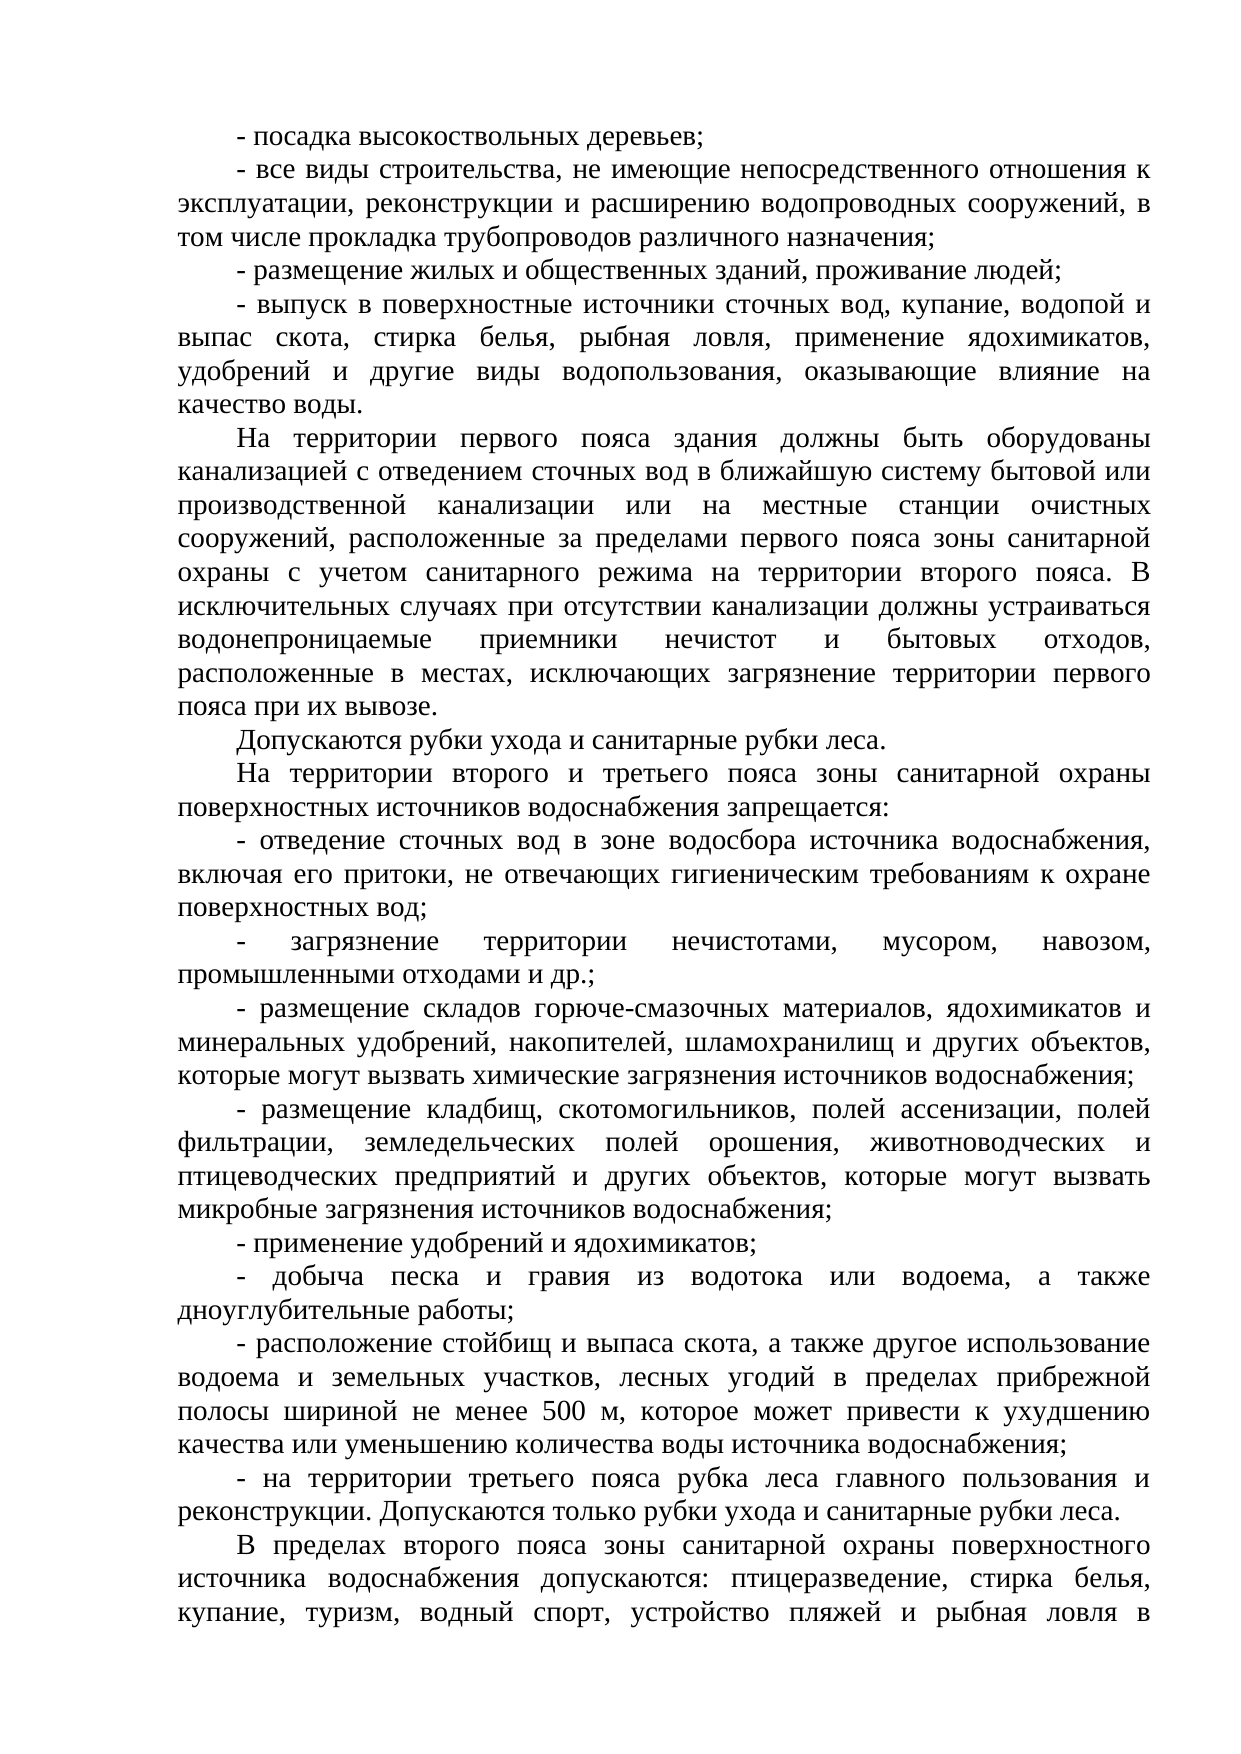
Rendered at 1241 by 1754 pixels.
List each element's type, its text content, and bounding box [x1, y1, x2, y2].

text - размещение кладбищ, скотомогильников, полей ассенизации, полей фильтрации, земледельческих полей орошения, животноводческих и птицеводческих предприятий и других объектов, которые могут вызвать микробные загрязнения источников водоснабжения; [177, 1091, 1152, 1225]
text - расположение стойбищ и выпаса скота, а также другое использование водоема и земельных участков, лесных угодий в пределах прибрежной полосы шириной не менее , которое может привести к ухудшению качества или уменьшению количества воды источника водоснабжения; [177, 1326, 1152, 1460]
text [177, 1527, 1152, 1627]
text - размещение жилых и общественных зданий, проживание людей; [177, 252, 1152, 286]
text - применение удобрений и ядохимикатов; [177, 1225, 1152, 1258]
text - отведение сточных вод в зоне водосбора источника водоснабжения, включая его притоки, не отвечающих гигиеническим требованиям к охране поверхностных вод; [177, 822, 1152, 923]
text - выпуск в поверхностные источники сточных вод, купание, водопой и выпас скота, стирка белья, рыбная ловля, применение ядохимикатов, удобрений и другие виды водопользования, оказывающие влияние на качество воды. [177, 286, 1152, 420]
text - посадка высокоствольных деревьев; [177, 118, 1152, 152]
text - на территории третьего пояса рубка леса главного пользования и реконструкции. Допускаются только рубки ухода и санитарные рубки леса. [177, 1460, 1152, 1527]
text - загрязнение территории нечистотами, мусором, навозом, промышленными отходами и др.; [177, 923, 1152, 990]
text - добыча песка и гравия из водотока или водоема, а также дноуглубительные работы; [177, 1258, 1152, 1326]
text Допускаются рубки ухода и санитарные рубки леса. [177, 722, 1152, 755]
text - размещение складов горюче-смазочных материалов, ядохимикатов и минеральных удобрений, накопителей, шламохранилищ и других объектов, которые могут вызвать химические загрязнения источников водоснабжения; [177, 990, 1152, 1091]
text На территории второго и третьего пояса зоны санитарной охраны поверхностных источников водоснабжения запрещается: [177, 755, 1152, 822]
text На территории первого пояса здания должны быть оборудованы канализацией с отведением сточных вод в ближайшую систему бытовой или производственной канализации или на местные станции очистных сооружений, расположенные за пределами первого пояса зоны санитарной охраны с учетом санитарного режима на территории второго пояса. В исключительных случаях при отсутствии канализации должны устраиваться водонепроницаемые приемники нечистот и бытовых отходов, расположенные в местах, исключающих загрязнение территории первого пояса при их вывозе. [177, 420, 1152, 722]
text - все виды строительства, не имеющие непосредственного отношения к эксплуатации, реконструкции и расширению водопроводных сооружений, в том числе прокладка трубопроводов различного назначения; [177, 152, 1152, 252]
